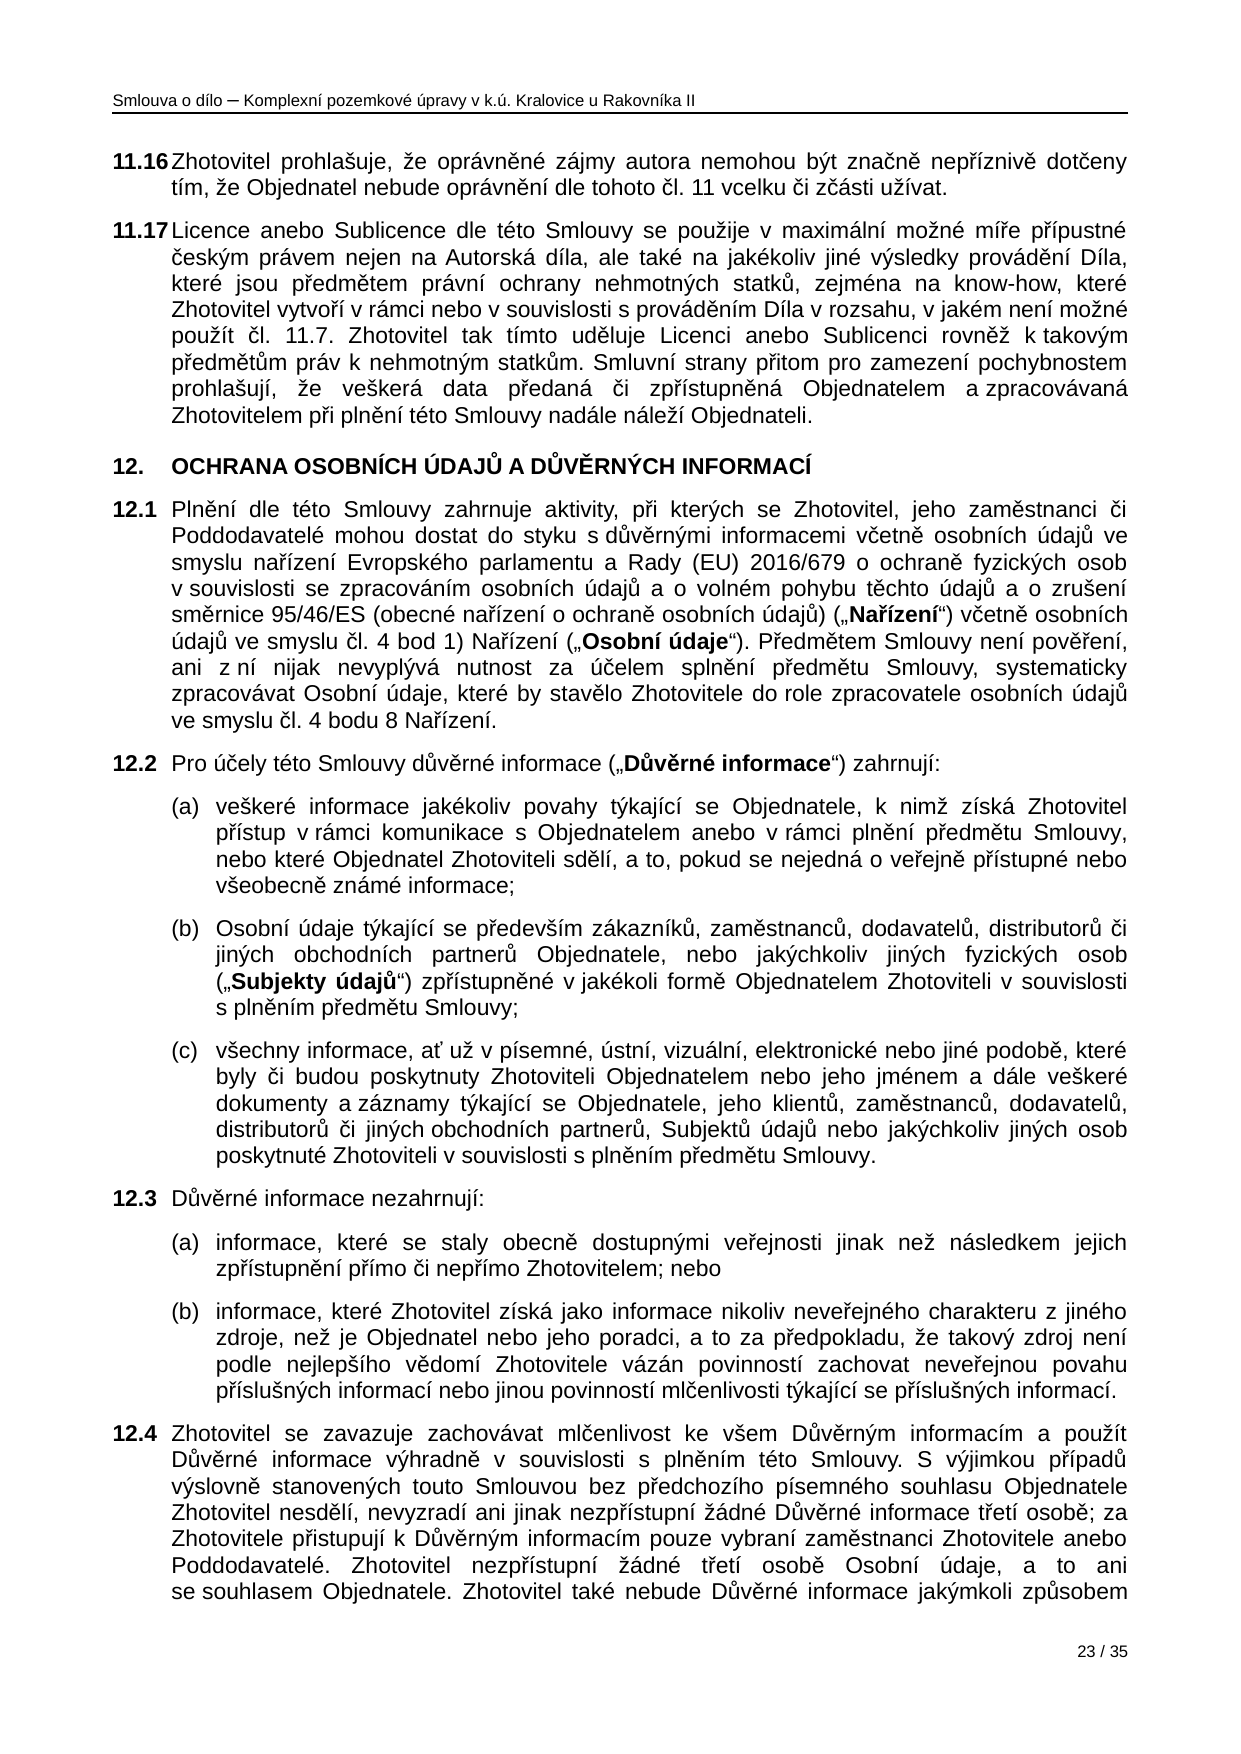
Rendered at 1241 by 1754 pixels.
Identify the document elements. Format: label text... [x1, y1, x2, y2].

text Ochrana osobních údajů a Důvěrných informací [112, 453, 1128, 479]
text Licence anebo Sublicence dle této Smlouvy se použije v maximální možné míře přípustné českým právem nejen na Autorská díla, ale také na jakékoliv jiné výsledky provádění Díla, které jsou předmětem právní ochrany nehmotných statků, zejména na know-how, které Zhotovitel vytvoří v rámci nebo v souvislosti s prováděním Díla v rozsahu, v jakém není možné použít čl. 11.7. Zhotovitel tak tímto uděluje Licenci anebo Sublicenci rovněž k takovým předmětům práv k nehmotným statkům. Smluvní strany přitom pro zamezení pochybnostem prohlašují, že veškerá data předaná či zpřístupněná Objednatelem a zpracovávaná Zhotovitelem při plnění této Smlouvy nadále náleží Objednateli. [112, 217, 1128, 428]
list informace, které se staly obecně dostupnými veřejnosti jinak než následkem jejich zpřístupnění přímo či nepřímo Zhotovitelem; nebo [171, 1228, 1128, 1281]
text Zhotovitel prohlašuje, že oprávněné zájmy autora nemohou být značně nepříznivě dotčeny tím, že Objednatel nebude oprávnění dle tohoto čl. 11 vcelku či zčásti užívat. [112, 148, 1128, 200]
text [112, 1420, 1128, 1604]
list veškeré informace jakékoliv povahy týkající se Objednatele, k nimž získá Zhotovitel přístup v rámci komunikace s Objednatelem anebo v rámci plnění předmětu Smlouvy, nebo které Objednatel Zhotoviteli sdělí, a to, pokud se nejedná o veřejně přístupné nebo všeobecně známé informace; [171, 793, 1128, 898]
text Pro účely této Smlouvy důvěrné informace („Důvěrné informace“) zahrnují: [112, 750, 1128, 776]
text Plnění dle této Smlouvy zahrnuje aktivity, při kterých se Zhotovitel, jeho zaměstnanci či Poddodavatelé mohou dostat do styku s důvěrnými informacemi včetně osobních údajů ve smyslu nařízení Evropského parlamentu a Rady (EU) 2016/679 o ochraně fyzických osob v souvislosti se zpracováním osobních údajů a o volném pohybu těchto údajů a o zrušení směrnice 95/46/ES (obecné nařízení o ochraně osobních údajů) („Nařízení“) včetně osobních údajů ve smyslu čl. 4 bod 1) Nařízení („Osobní údaje“). Předmětem Smlouvy není pověření, ani z ní nijak nevyplývá nutnost za účelem splnění předmětu Smlouvy, systematicky zpracovávat Osobní údaje, které by stavělo Zhotovitele do role zpracovatele osobních údajů ve smyslu čl. 4 bodu 8 Nařízení. [112, 496, 1128, 733]
text všechny informace, ať už v písemné, ústní, vizuální, elektronické nebo jiné podobě, které byly či budou poskytnuty Zhotoviteli Objednatelem nebo jeho jménem a dále veškeré dokumenty a záznamy týkající se Objednatele, jeho klientů, zaměstnanců, dodavatelů, distributorů či jiných obchodních partnerů, Subjektů údajů nebo jakýchkoliv jiných osob poskytnuté Zhotoviteli v souvislosti s plněním předmětu Smlouvy. [171, 1037, 1128, 1169]
list informace, které Zhotovitel získá jako informace nikoliv neveřejného charakteru z jiného zdroje, než je Objednatel nebo jeho poradci, a to za předpokladu, že takový zdroj není podle nejlepšího vědomí Zhotovitele vázán povinností zachovat neveřejnou povahu příslušných informací nebo jinou povinností mlčenlivosti týkající se příslušných informací. [171, 1298, 1128, 1403]
text Osobní údaje týkající se především zákazníků, zaměstnanců, dodavatelů, distributorů či jiných obchodních partnerů Objednatele, nebo jakýchkoliv jiných fyzických osob („Subjekty údajů“) zpřístupněné v jakékoli formě Objednatelem Zhotoviteli v souvislosti s plněním předmětu Smlouvy; [171, 915, 1128, 1020]
text Důvěrné informace nezahrnují: [112, 1185, 1128, 1212]
